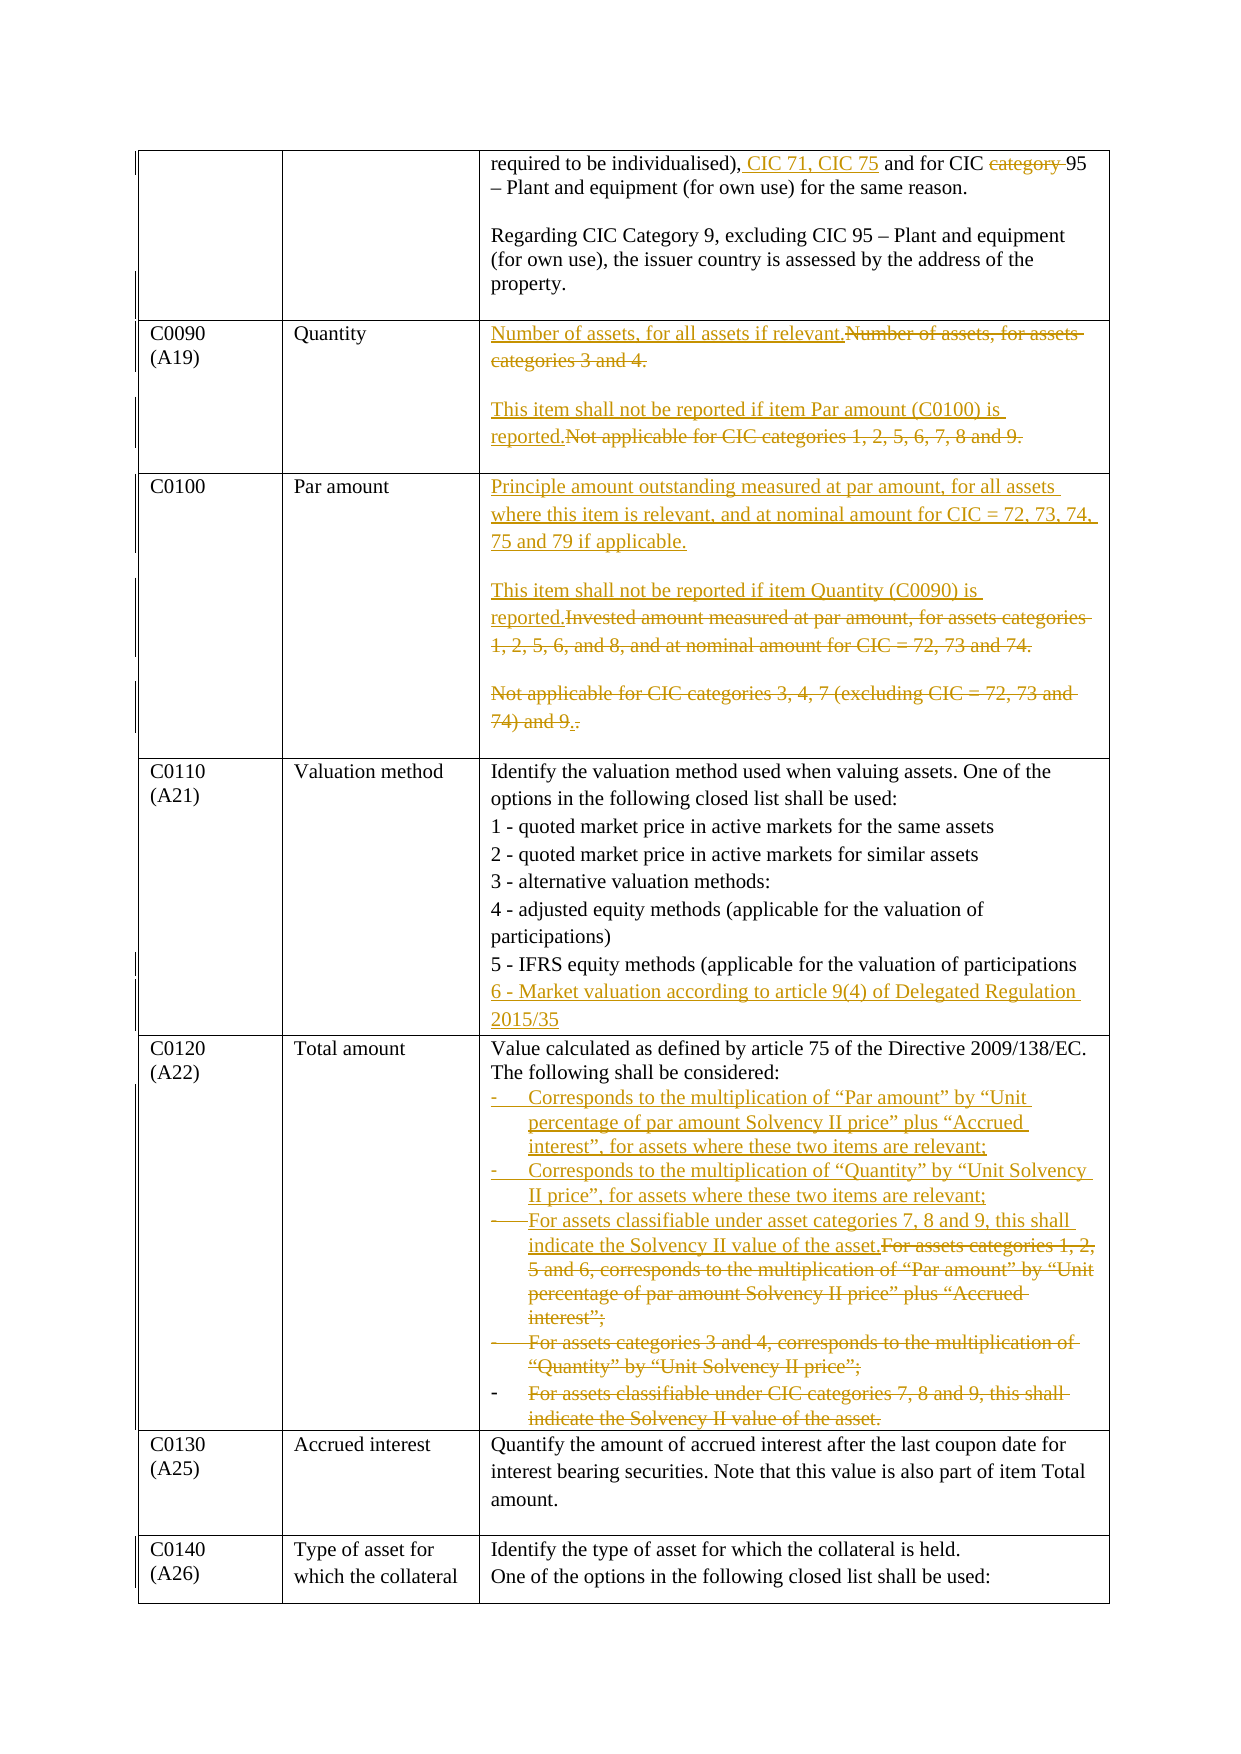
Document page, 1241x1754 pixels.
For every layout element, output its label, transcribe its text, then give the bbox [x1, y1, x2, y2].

table_cell C0110 (A21) [139, 759, 282, 1035]
table_cell [480, 474, 1109, 758]
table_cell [283, 1536, 479, 1603]
table_cell C0130 (A25) [139, 1431, 282, 1535]
table_cell Quantity [283, 321, 479, 473]
table_cell [480, 321, 1109, 473]
table_cell C0090 (A19) [139, 321, 282, 473]
table_cell Total amount [283, 1036, 479, 1430]
table_cell Identify the valuation method used when valuing assets. One of the options in the following closed list shall be used: 1 - quoted market price in active markets for the same assets 2 - quoted market price in active markets for similar assets 3 - alternative valuation methods: 4 - adjusted equity methods (applicable for the valuation of participations) 5 - IFRS equity methods (applicable for the valuation of participations [480, 759, 1109, 1035]
table_cell Par amount [283, 474, 479, 758]
table_cell Quantify the amount of accrued interest after the last coupon date for interest bearing securities. Note that this value is also part of item Total amount. [480, 1431, 1109, 1535]
table_cell Value calculated as defined by article 75 of the Directive 2009/138/EC. The following shall be considered: [480, 1036, 1109, 1430]
table_cell C0140 (A26) [139, 1536, 282, 1603]
table_cell Accrued interest [283, 1431, 479, 1535]
table_cell C0120 (A22) [139, 1036, 282, 1430]
table_cell C0100 [139, 474, 282, 758]
table_cell Valuation method [283, 759, 479, 1035]
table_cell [480, 1536, 1109, 1603]
